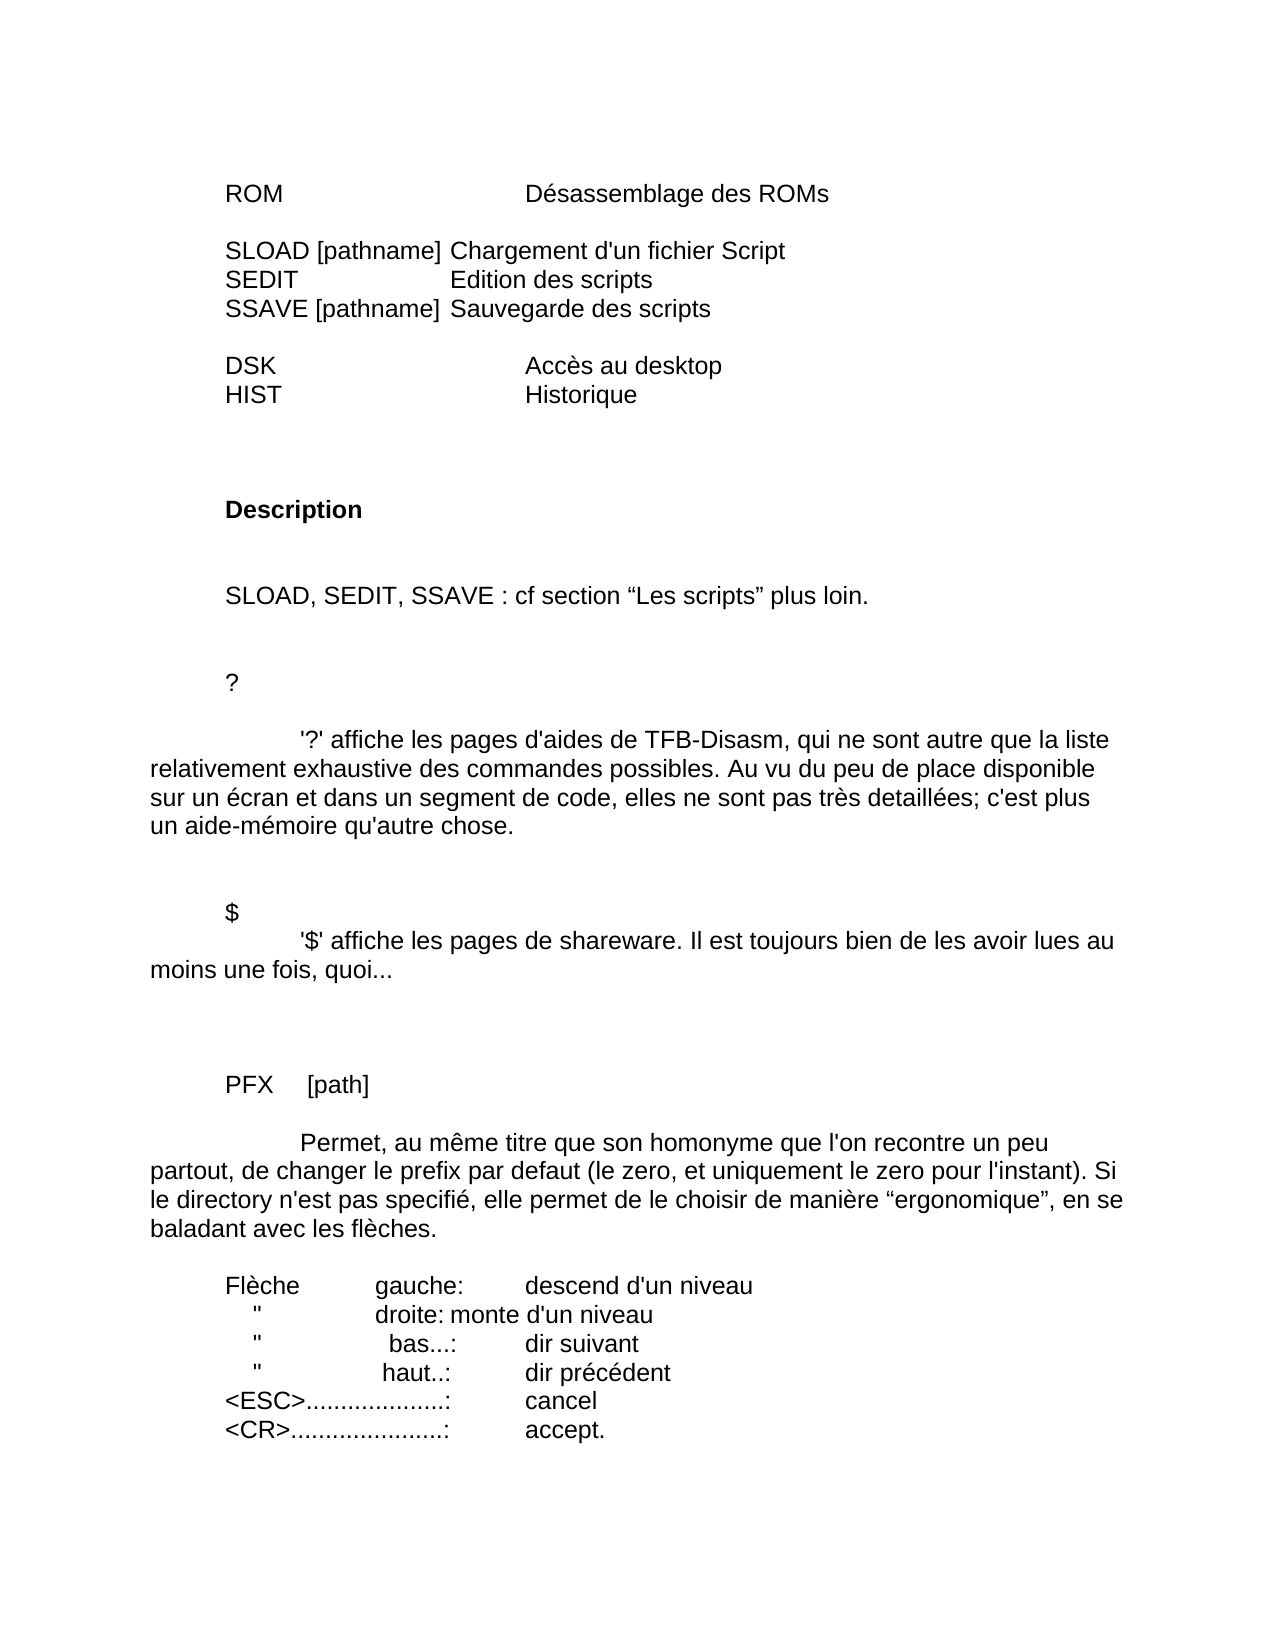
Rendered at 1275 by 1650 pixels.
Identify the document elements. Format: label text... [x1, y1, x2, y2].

text Flèche gauche: descend d'un niveau [150, 1271, 1125, 1300]
text " droite: monte d'un niveau [150, 1300, 1125, 1329]
text <CR>......................: accept. [150, 1415, 1125, 1444]
text DSK Accès au desktop [150, 351, 1125, 380]
text ROM Désassemblage des ROMs [150, 179, 1125, 207]
text SLOAD [pathname] Chargement d'un fichier Script [150, 236, 1125, 265]
text HIST Historique [150, 380, 1125, 409]
text '$' affiche les pages de shareware. Il est toujours bien de les avoir lues au moins une fois, quoi... [150, 926, 1125, 984]
text Permet, au même titre que son homonyme que l'on recontre un peu partout, de changer le prefix par defaut (le zero, et uniquement le zero pour l'instant). Si le directory n'est pas specifié, elle permet de le choisir de manière “ergonomique”, en se baladant avec les flèches. [150, 1127, 1125, 1242]
text SLOAD, SEDIT, SSAVE : cf section “Les scripts” plus loin. [150, 581, 1125, 610]
text $ [150, 897, 1125, 926]
text " haut..: dir précédent [150, 1357, 1125, 1386]
text <ESC>....................: cancel [150, 1386, 1125, 1415]
text PFX [path] [150, 1070, 1125, 1099]
text SSAVE [pathname] Sauvegarde des scripts [150, 294, 1125, 322]
text " bas...: dir suivant [150, 1329, 1125, 1357]
text Description [150, 495, 1125, 524]
text SEDIT Edition des scripts [150, 265, 1125, 294]
text '?' affiche les pages d'aides de TFB-Disasm, qui ne sont autre que la liste relativement exhaustive des commandes possibles. Au vu du peu de place disponible sur un écran et dans un segment de code, elles ne sont pas très detaillées; c'est plus un aide-mémoire qu'autre chose. [150, 725, 1125, 840]
text ? [150, 667, 1125, 696]
